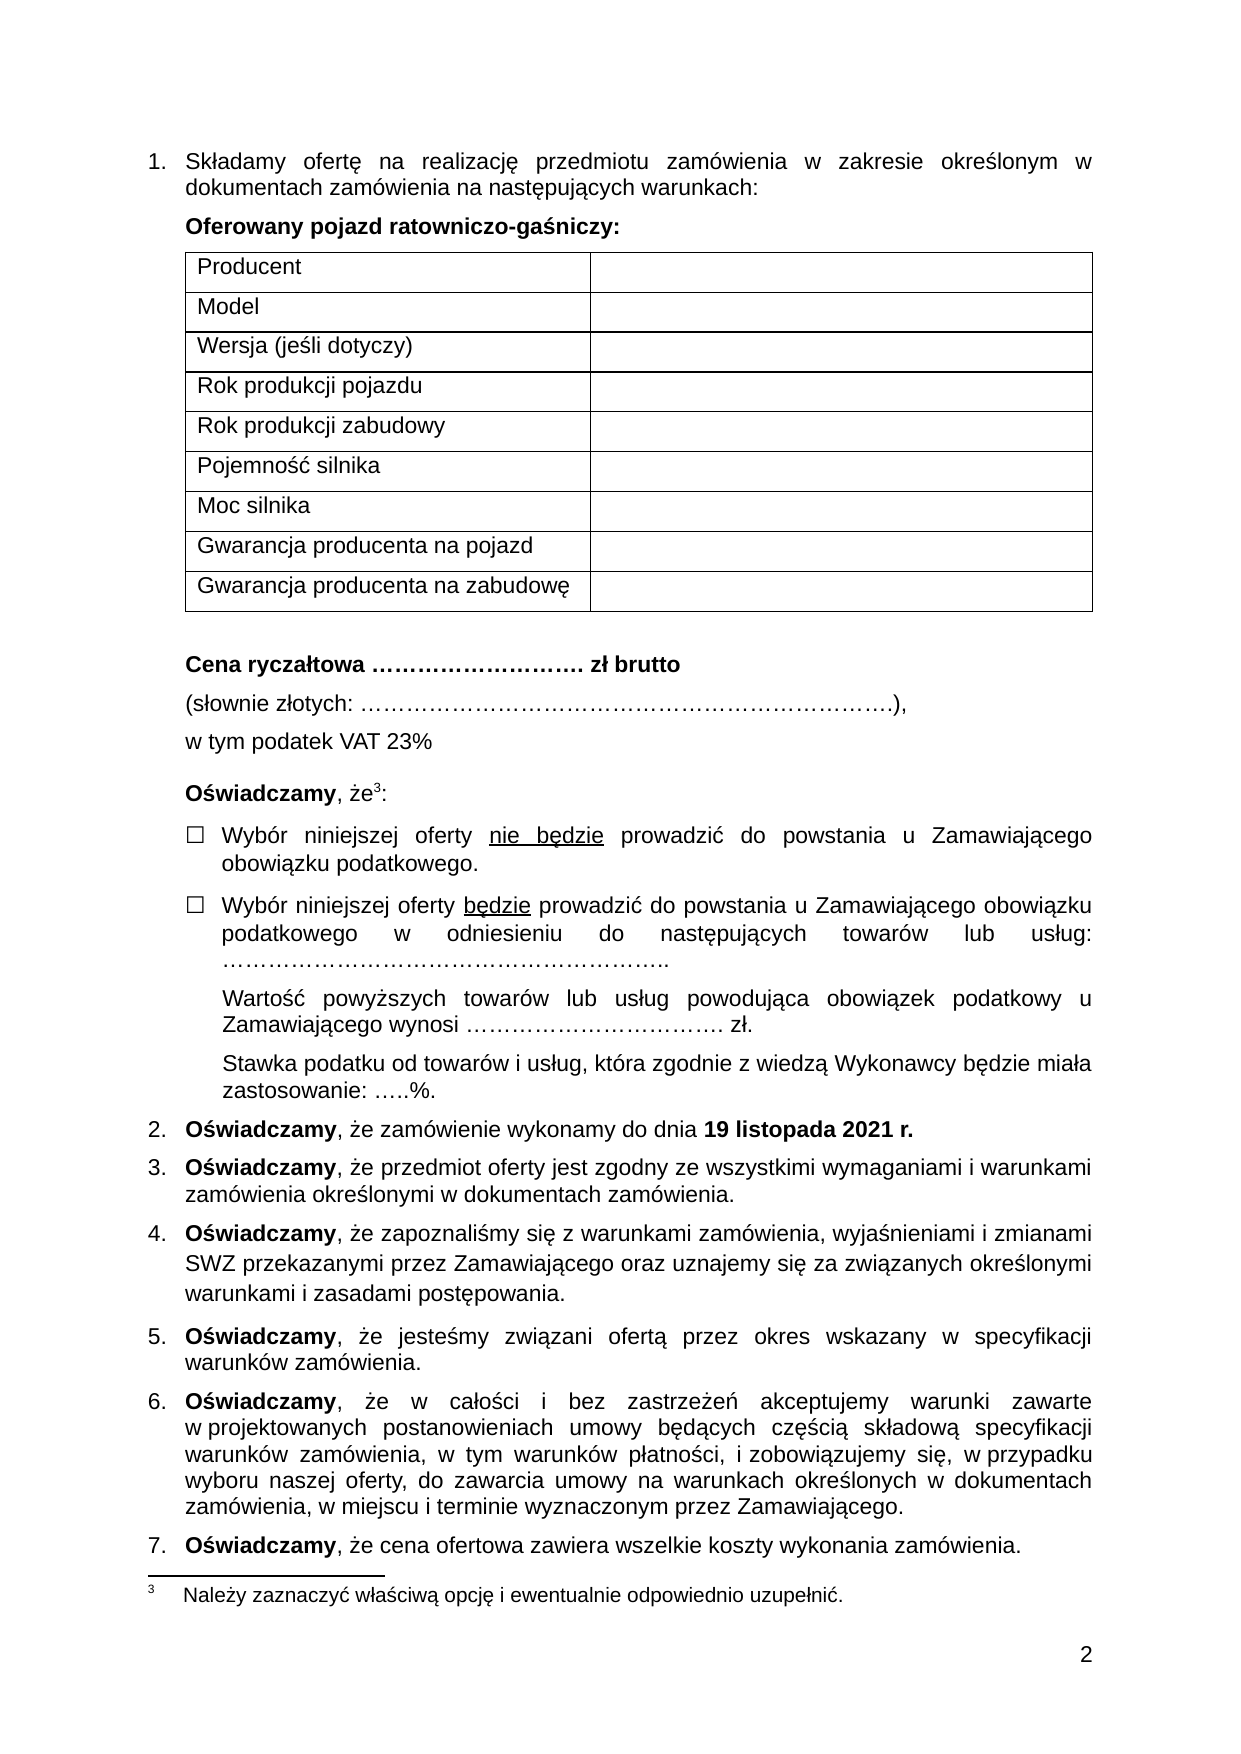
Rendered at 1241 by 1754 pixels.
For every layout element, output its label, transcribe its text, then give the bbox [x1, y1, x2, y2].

table_cell Wersja (jeśli dotyczy) [186, 333, 590, 371]
list Oferowany pojazd ratowniczo-gaśniczy: [185, 213, 1093, 239]
table_cell [591, 293, 1092, 331]
text Stawka podatku od towarów i usług, która zgodnie z wiedzą Wykonawcy będzie miała zastosowanie: …..%. [222, 1050, 1093, 1103]
text Cena ryczałtowa ………………………. zł brutto [185, 651, 1093, 677]
text Wartość powyższych towarów lub usług powodująca obowiązek podatkowy u Zamawiającego wynosi ……………………………. zł. [222, 985, 1093, 1038]
table_header Producent [186, 253, 590, 292]
list Oświadczamy, że cena ofertowa zawiera wszelkie koszty wykonania zamówienia. [148, 1532, 1093, 1558]
table_cell [591, 572, 1092, 611]
table_cell Pojemność silnika [186, 452, 590, 491]
text Oświadczamy, że: [185, 780, 1093, 806]
table_cell Gwarancja producenta na pojazd [186, 532, 590, 571]
table_cell Moc silnika [186, 492, 590, 531]
list Oświadczamy, że przedmiot oferty jest zgodny ze wszystkimi wymaganiami i warunkami zamówienia określonymi w dokumentach zamówienia. [148, 1154, 1093, 1207]
list Oświadczamy, że w całości i bez zastrzeżeń akceptujemy warunki zawarte w projektowanych postanowieniach umowy będących częścią składową specyfikacji warunków zamówienia, w tym warunków płatności, i zobowiązujemy się, w przypadku wyboru naszej oferty, do zawarcia umowy na warunkach określonych w dokumentach zamówienia, w miejscu i terminie wyznaczonym przez Zamawiającego. [148, 1388, 1093, 1520]
table_cell [591, 373, 1092, 411]
text Wybór niniejszej oferty będzie prowadzić do powstania u Zamawiającego obowiązku podatkowego w odniesieniu do następujących towarów lub usług: ………………………………………………….. [185, 889, 1093, 973]
text (słownie złotych: …………………………………………………………….), [185, 689, 1093, 716]
table_cell Model [186, 293, 590, 331]
list Oświadczamy, że zamówienie wykonamy do dnia 19 listopada 2021 r. [148, 1116, 1093, 1142]
list Oświadczamy, że zapoznaliśmy się z warunkami zamówienia, wyjaśnieniami i zmianami SWZ przekazanymi przez Zamawiającego oraz uznajemy się za związanych określonymi warunkami i zasadami postępowania. [148, 1219, 1093, 1306]
table_cell Rok produkcji zabudowy [186, 412, 590, 451]
table_cell [591, 412, 1092, 451]
table_cell Gwarancja producenta na zabudowę [186, 572, 590, 611]
table_cell [591, 333, 1092, 371]
table_cell [591, 492, 1092, 531]
list Składamy ofertę na realizację przedmiotu zamówienia w zakresie określonym w dokumentach zamówienia na następujących warunkach: [148, 148, 1093, 200]
list Oświadczamy, że jesteśmy związani ofertą przez okres wskazany w specyfikacji warunków zamówienia. [148, 1323, 1093, 1375]
table_header [591, 253, 1092, 292]
text w tym podatek VAT 23% [185, 728, 1093, 755]
table_cell [591, 532, 1092, 571]
text Wybór niniejszej oferty nie będzie prowadzić do powstania u Zamawiającego obowiązku podatkowego. [185, 818, 1093, 876]
table_cell [591, 452, 1092, 491]
table_cell Rok produkcji pojazdu [186, 373, 590, 411]
